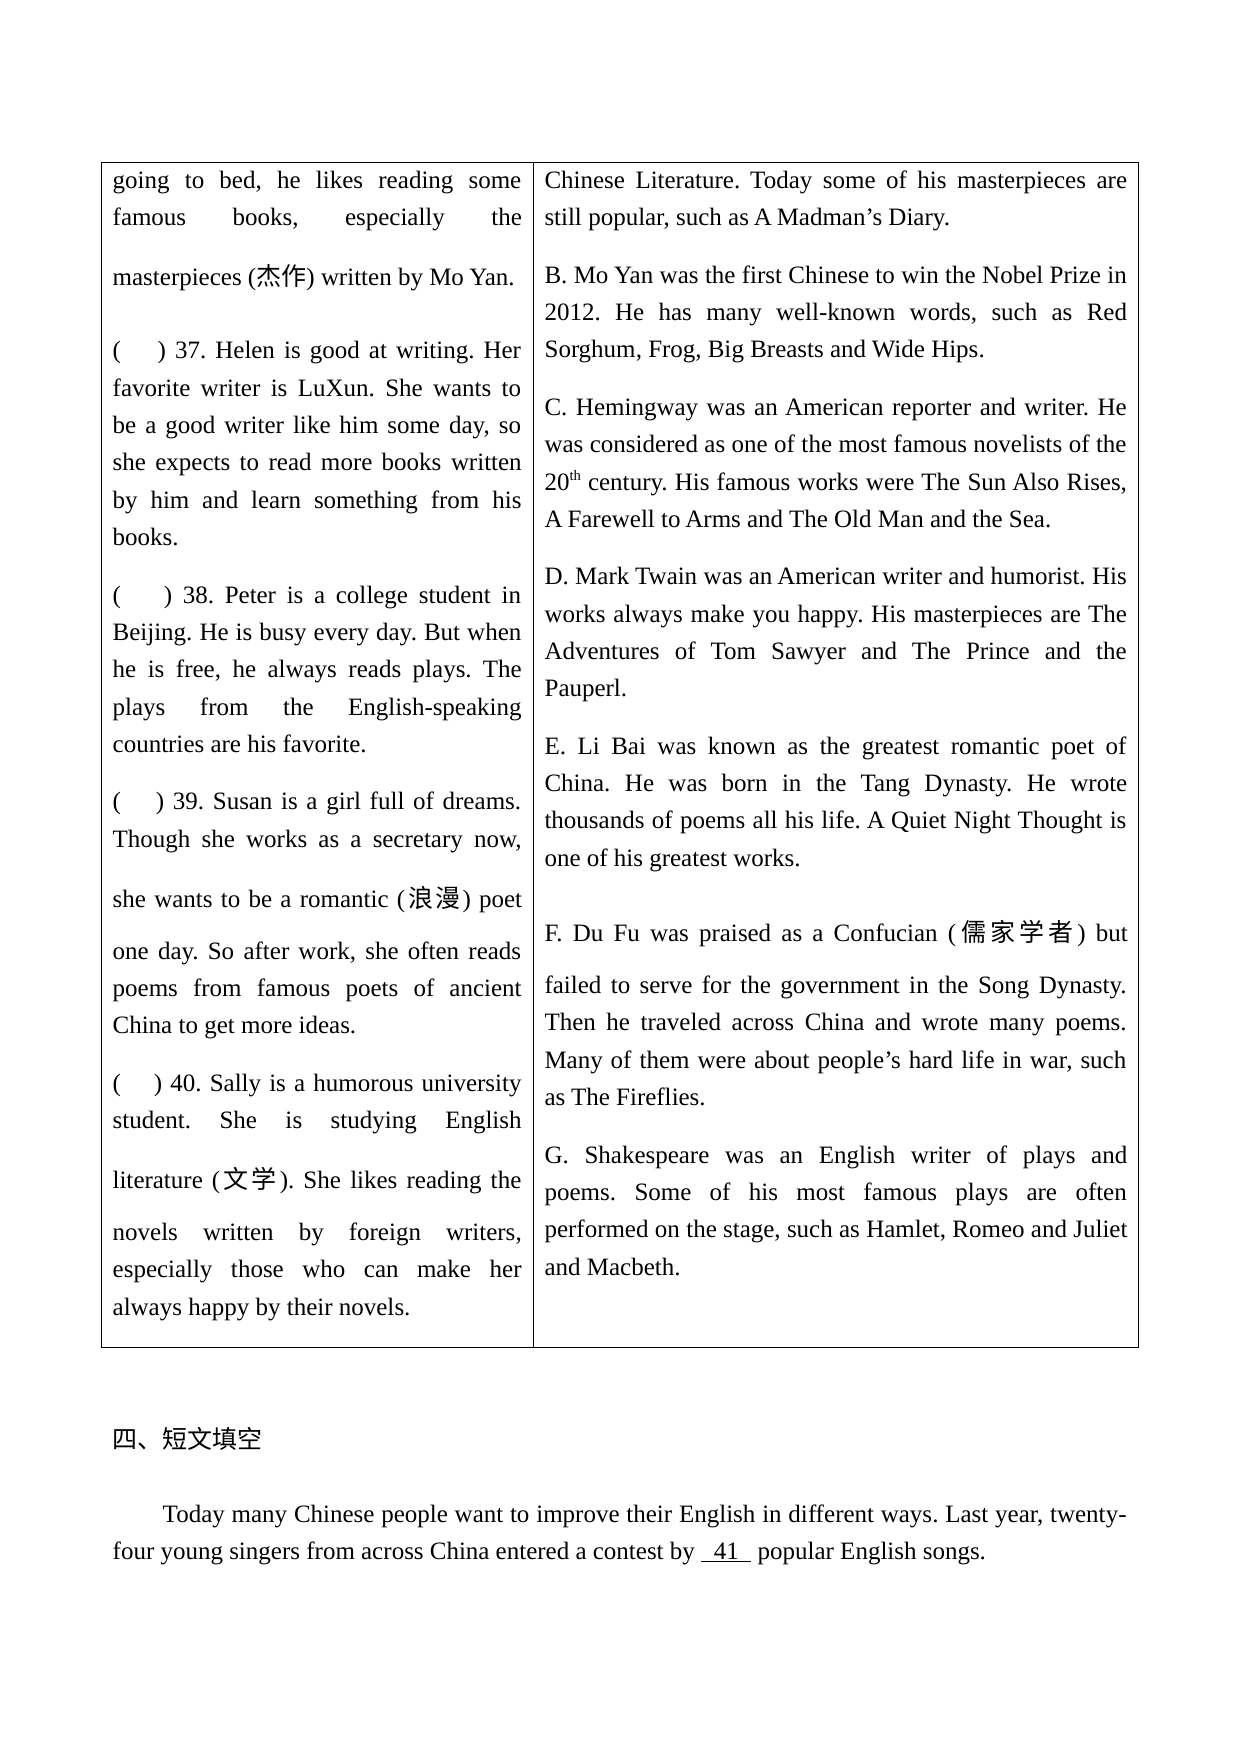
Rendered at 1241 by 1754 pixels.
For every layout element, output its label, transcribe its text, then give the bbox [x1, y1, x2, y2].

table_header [534, 163, 1138, 1347]
text Today many Chinese people want to improve their English in different ways. Last year, twenty-four young singers from across China entered a contest by 41 popular English songs. [112, 1497, 1128, 1567]
text 四、短文填空 [112, 1406, 1128, 1471]
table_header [102, 163, 533, 1347]
